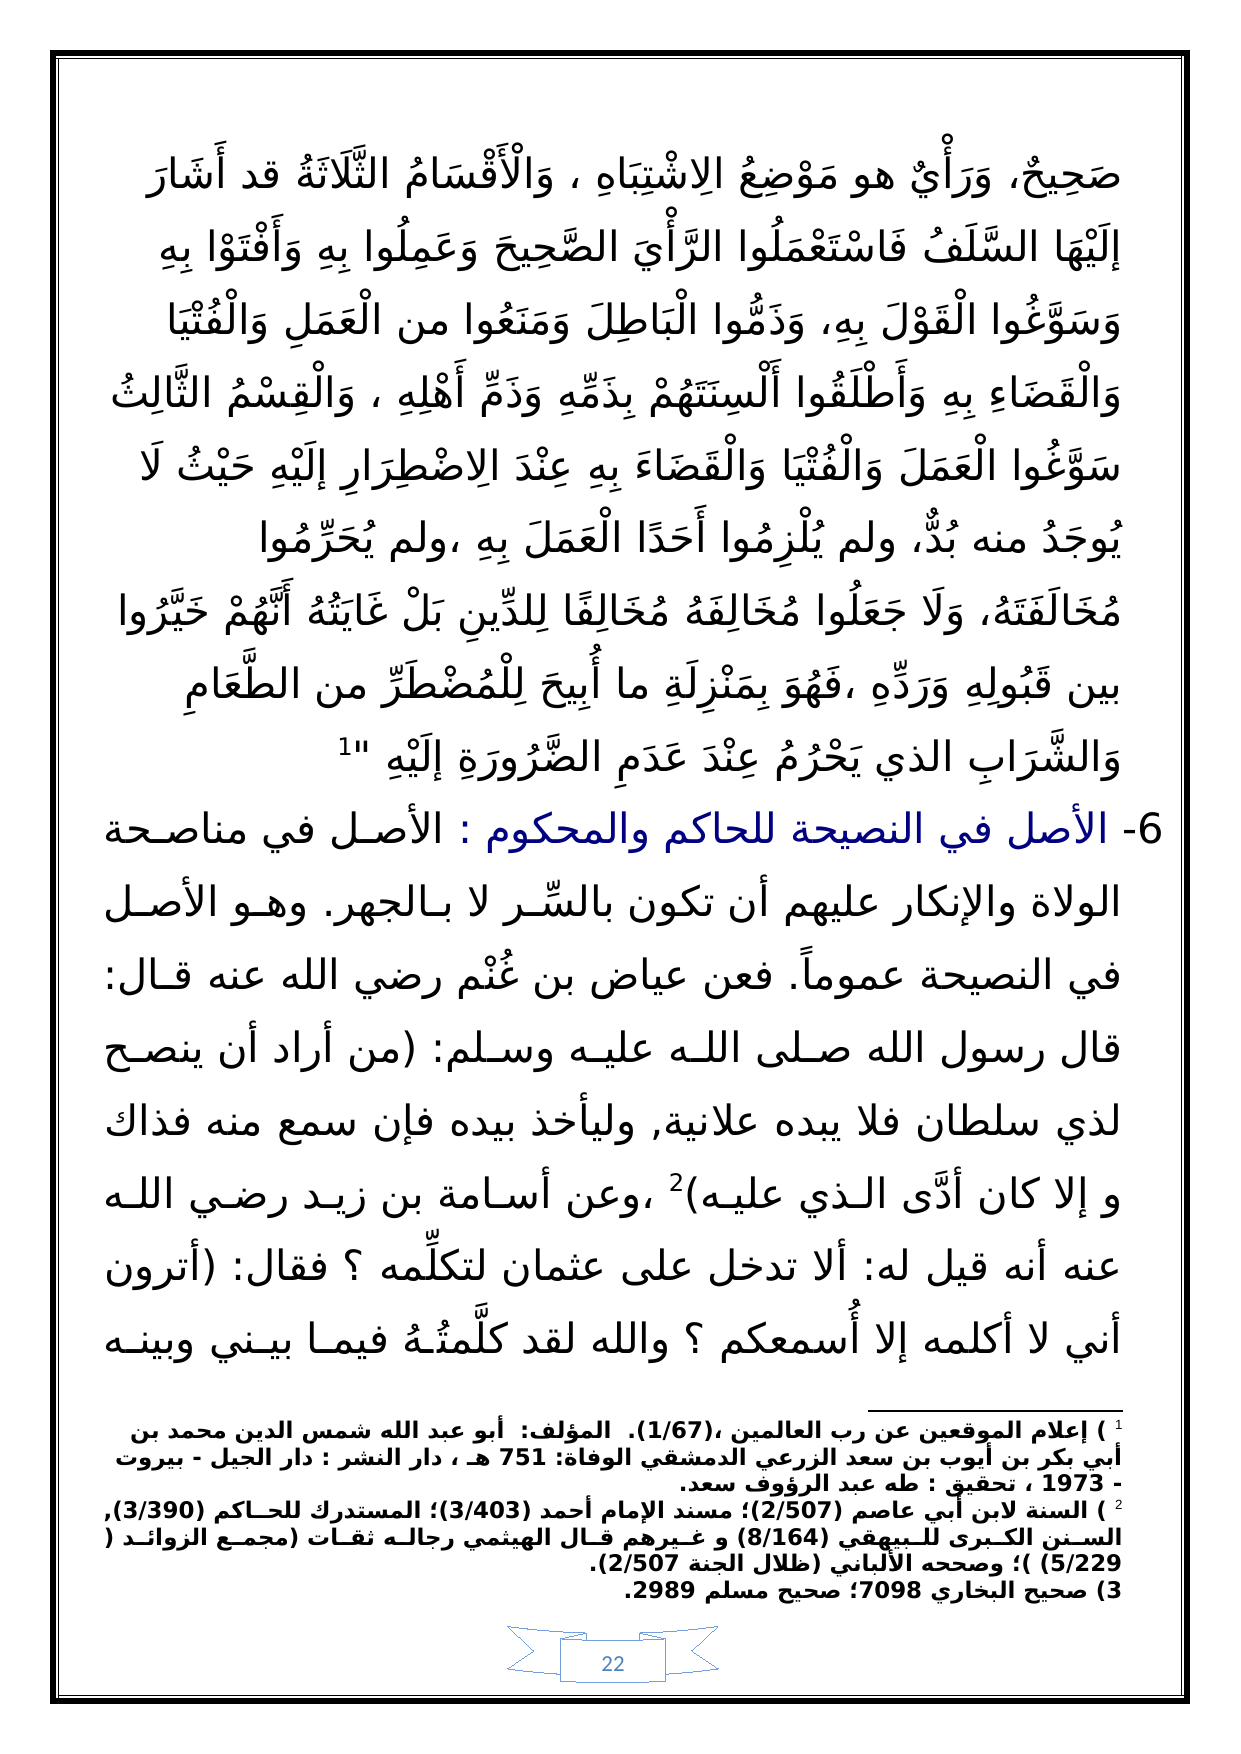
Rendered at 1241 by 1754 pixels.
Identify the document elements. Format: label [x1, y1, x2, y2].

list [103, 805, 1122, 1363]
list [103, 150, 1122, 781]
